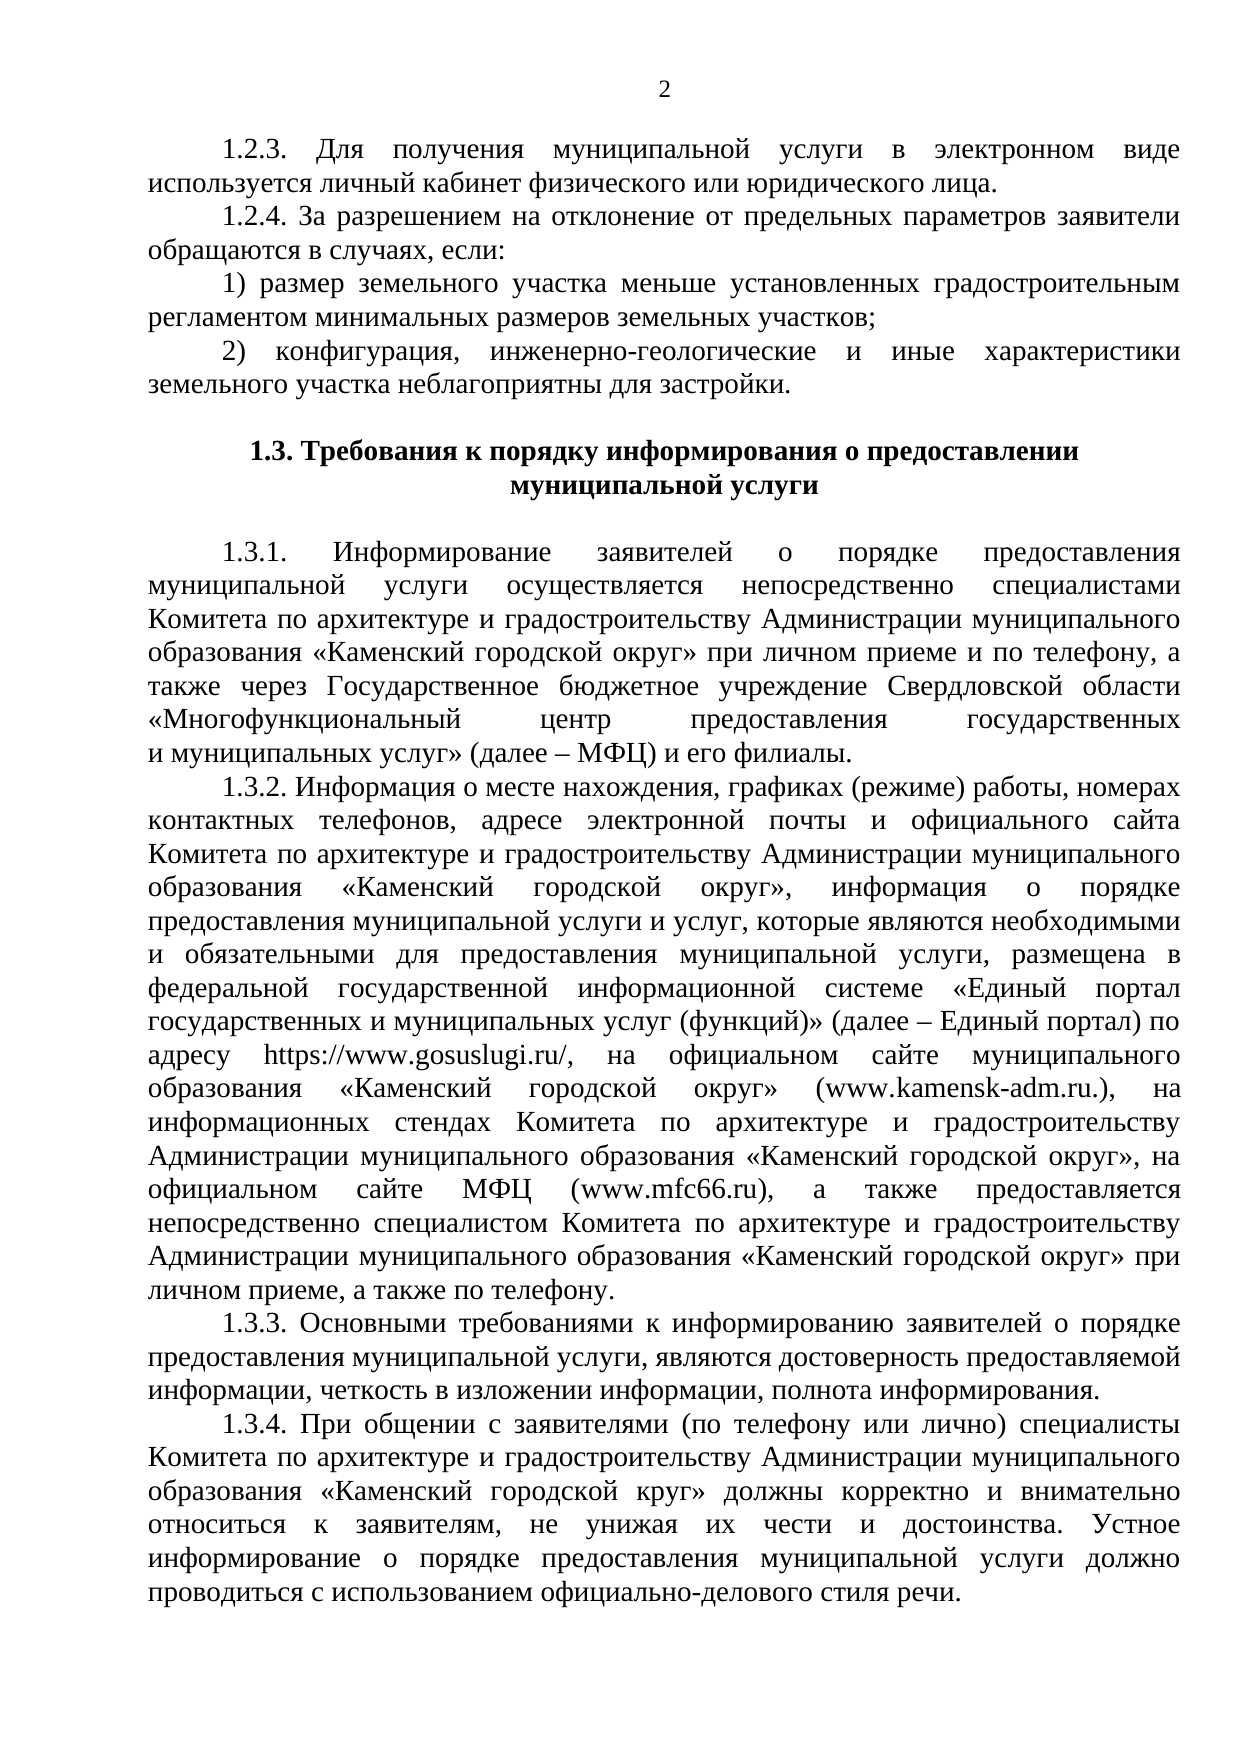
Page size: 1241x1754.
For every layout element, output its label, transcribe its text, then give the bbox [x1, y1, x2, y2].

text 1.3. Требования к порядку информирования о предоставлении муниципальной услуги [148, 433, 1181, 500]
text 1.2.3. Для получения муниципальной услуги в электронном виде используется личный кабинет физического или юридического лица. [148, 131, 1181, 198]
text 1.3.2. Информация о месте нахождения, графиках (режиме) работы, номерах контактных телефонов, адресе электронной почты и официального сайта Комитета по архитектуре и градостроительству Администрации муниципального образования «Каменский городской округ», информация о порядке предоставления муниципальной услуги и услуг, которые являются необходимыми и обязательными для предоставления муниципальной услуги, размещена в федеральной государственной информационной системе «Единый портал государственных и муниципальных услуг (функций)» (далее – Единый портал) по адресу https://www.gosuslugi.ru/, на официальном сайте муниципального образования «Каменский городской округ» (www.kamensk-adm.ru.), на информационных стендах Комитета по архитектуре и градостроительству Администрации муниципального образования «Каменский городской округ», на официальном сайте МФЦ (www.mfc66.ru), а также предоставляется непосредственно специалистом Комитета по архитектуре и градостроительству Администрации муниципального образования «Каменский городской округ» при личном приеме, а также по телефону. [148, 769, 1181, 1305]
text 2) конфигурация, инженерно-геологические и иные характеристики земельного участка неблагоприятны для застройки. [148, 333, 1181, 400]
text 1.2.4. За разрешением на отклонение от предельных параметров заявители обращаются в случаях, если: [148, 198, 1181, 266]
text 1.3.4. При общении с заявителями (по телефону или лично) специалисты Комитета по архитектуре и градостроительству Администрации муниципального образования «Каменский городской круг» должны корректно и внимательно относиться к заявителям, не унижая их чести и достоинства. Устное информирование о порядке предоставления муниципальной услуги должно проводиться с использованием официально-делового стиля речи. [148, 1406, 1181, 1607]
text 1.3.1. Информирование заявителей о порядке предоставления муниципальной услуги осуществляется непосредственно специалистами Комитета по архитектуре и градостроительству Администрации муниципального образования «Каменский городской округ» при личном приеме и по телефону, а также через Государственное бюджетное учреждение Свердловской области «Многофункциональный центр предоставления государственных и муниципальных услуг» (далее – МФЦ) и его филиалы. [148, 534, 1181, 769]
text 1.3.3. Основными требованиями к информированию заявителей о порядке предоставления муниципальной услуги, являются достоверность предоставляемой информации, четкость в изложении информации, полнота информирования. [148, 1305, 1181, 1406]
text 1) размер земельного участка меньше установленных градостроительным регламентом минимальных размеров земельных участков; [148, 266, 1181, 333]
